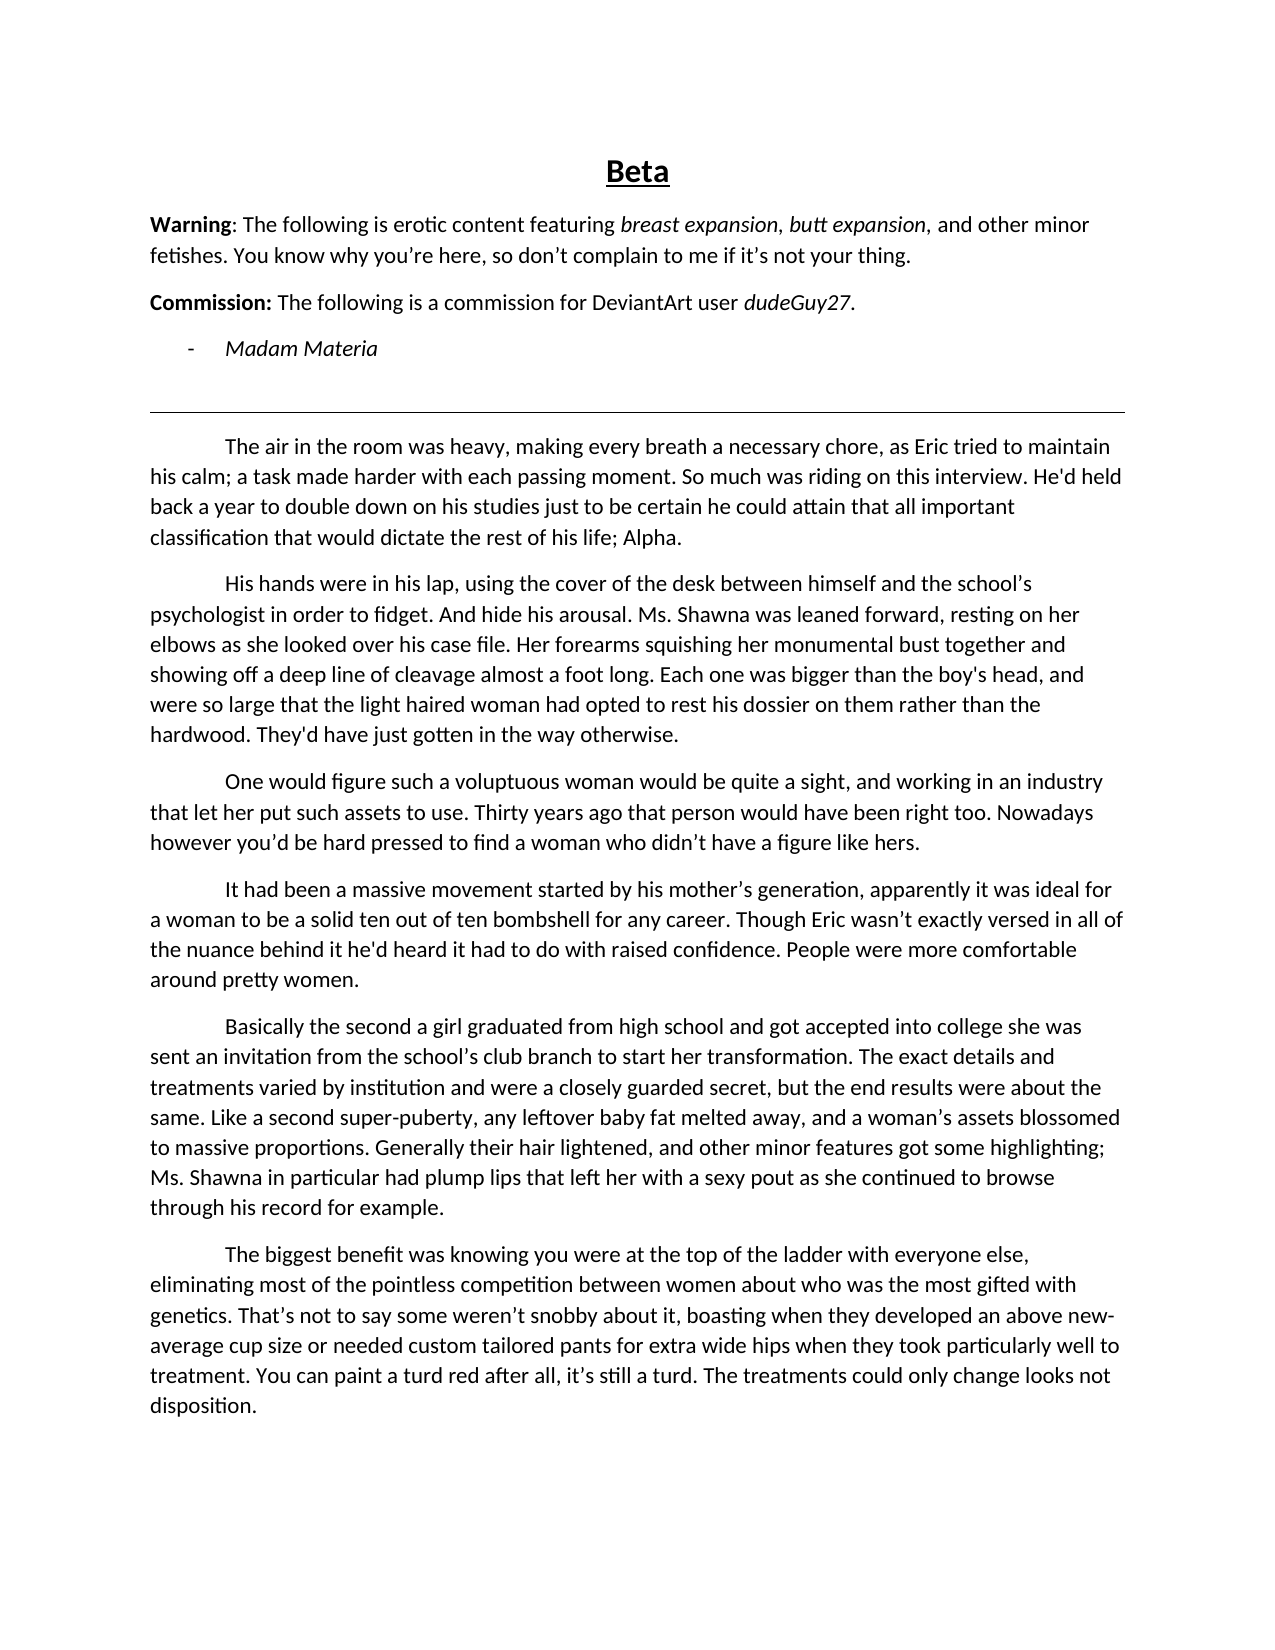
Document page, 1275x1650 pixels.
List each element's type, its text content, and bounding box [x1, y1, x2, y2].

text Beta [150, 150, 1125, 191]
text One would figure such a voluptuous woman would be quite a sight, and working in an industry that let her put such assets to use. Thirty years ago that person would have been right too. Nowadays however you’d be hard pressed to find a woman who didn’t have a figure like hers. [150, 767, 1125, 856]
text His hands were in his lap, using the cover of the desk between himself and the school’s psychologist in order to fidget. And hide his arousal. Ms. Shawna was leaned forward, resting on her elbows as she looked over his case file. Her forearms squishing her monumental bust together and showing off a deep line of cleavage almost a foot long. Each one was bigger than the boy's head, and were so large that the light haired woman had opted to rest his dossier on them rather than the hardwood. They'd have just gotten in the way otherwise. [150, 569, 1125, 748]
text Commission: The following is a commission for DeviantArt user dudeGuy27. [150, 288, 1125, 316]
text Warning: The following is erotic content featuring breast expansion, butt expansion, and other minor fetishes. You know why you’re here, so don’t complain to me if it’s not your thing. [150, 211, 1125, 269]
text Basically the second a girl graduated from high school and got accepted into college she was sent an invitation from the school’s club branch to start her transformation. The exact details and treatments varied by institution and were a closely guarded secret, but the end results were about the same. Like a second super-puberty, any leftover baby fat melted away, and a woman’s assets blossomed to massive proportions. Generally their hair lightened, and other minor features got some highlighting; Ms. Shawna in particular had plump lips that left her with a sexy pout as she continued to browse through his record for example. [150, 1012, 1125, 1221]
text The biggest benefit was knowing you were at the top of the ladder with everyone else, eliminating most of the pointless competition between women about who was the most gifted with genetics. That’s not to say some weren’t snobby about it, boasting when they developed an above new-average cup size or needed custom tailored pants for extra wide hips when they took particularly well to treatment. You can paint a turd red after all, it’s still a turd. The treatments could only change looks not disposition. [150, 1240, 1125, 1419]
text The air in the room was heavy, making every breath a necessary chore, as Eric tried to maintain his calm; a task made harder with each passing moment. So much was riding on this interview. He'd held back a year to double down on his studies just to be certain he could attain that all important classification that would dictate the rest of his life; Alpha. [150, 432, 1125, 551]
text It had been a massive movement started by his mother’s generation, apparently it was ideal for a woman to be a solid ten out of ten bombshell for any career. Though Eric wasn’t exactly versed in all of the nuance behind it he'd heard it had to do with raised confidence. People were more comfortable around pretty women. [150, 875, 1125, 993]
list Madam Materia [187, 334, 1125, 363]
